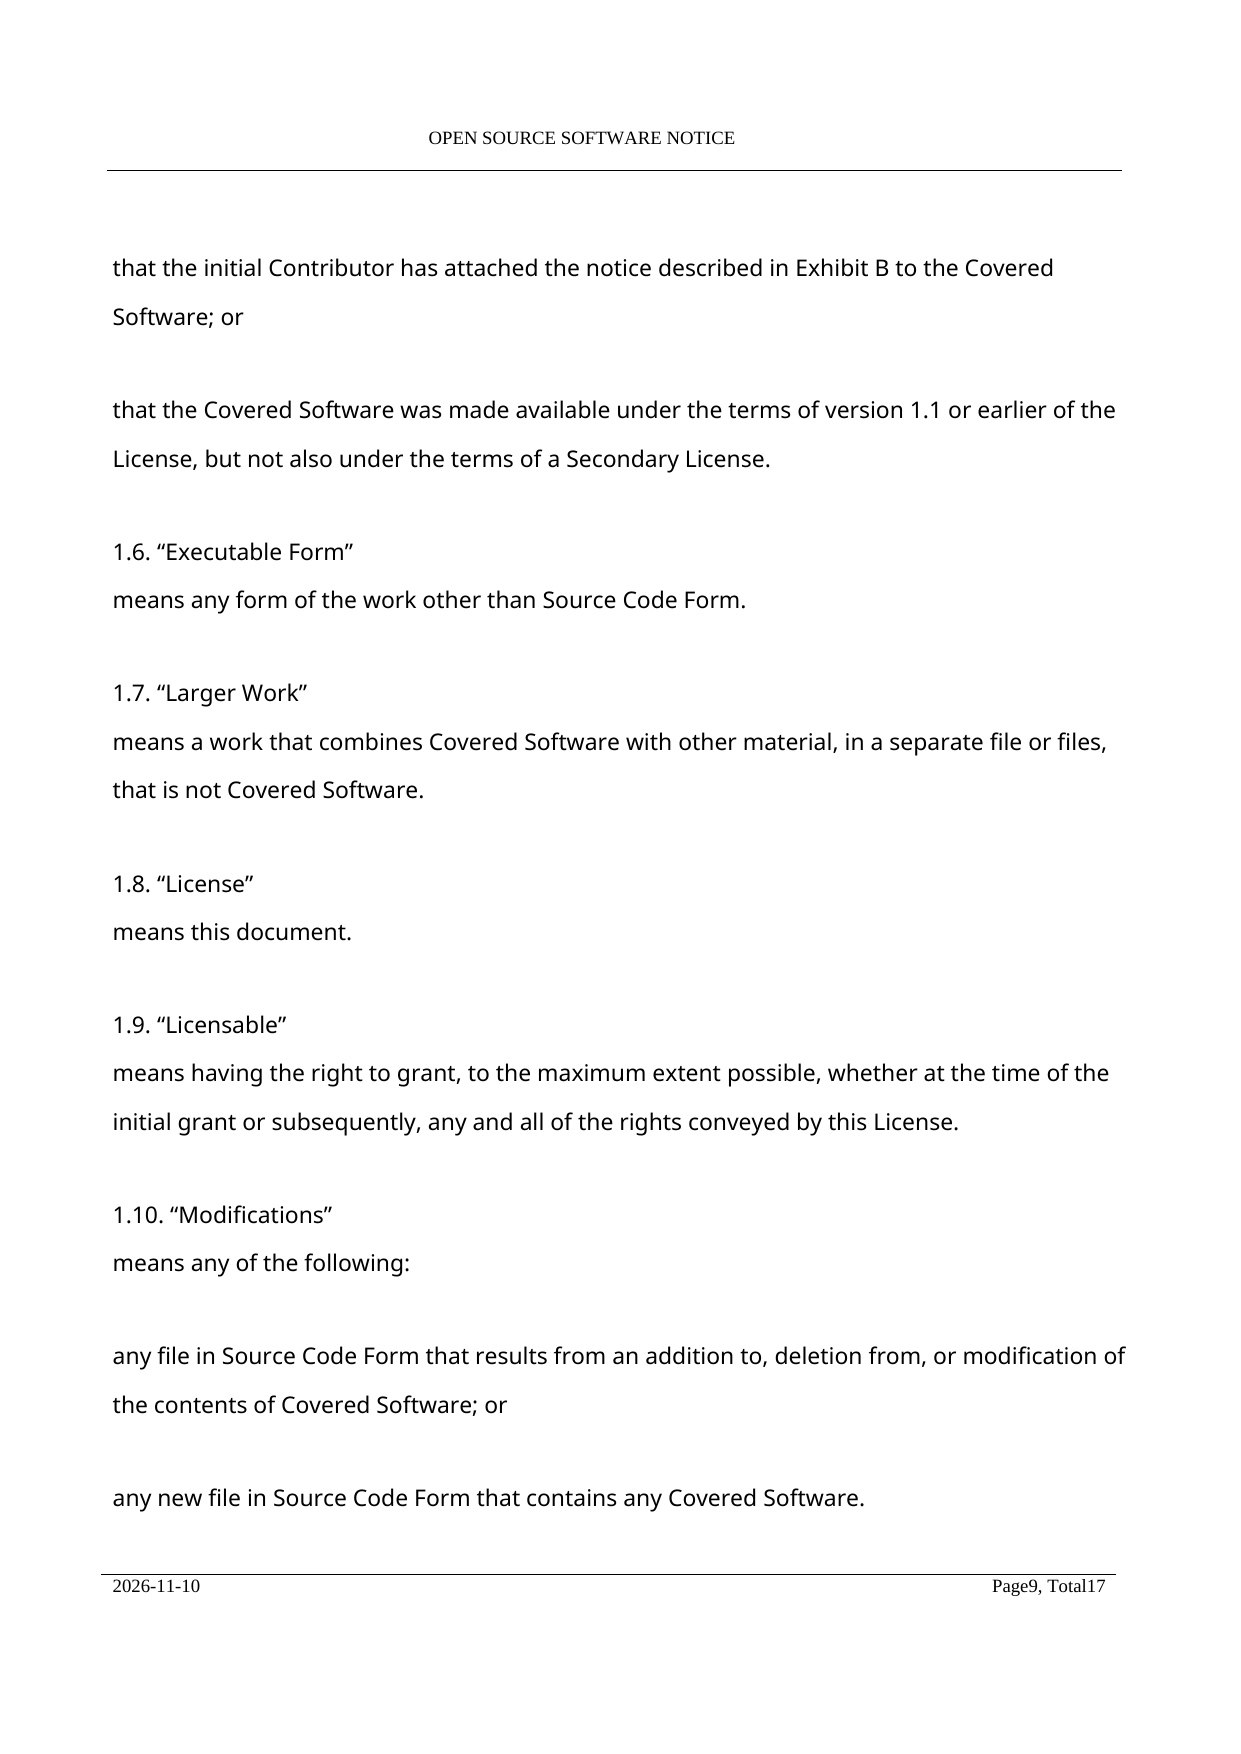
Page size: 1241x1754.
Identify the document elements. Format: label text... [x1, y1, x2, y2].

text any new file in Source Code Form that contains any Covered Software. [112, 1482, 1128, 1514]
text that the Covered Software was made available under the terms of version 1.1 or earlier of the License, but not also under the terms of a Secondary License. [112, 393, 1128, 475]
text 1.9. “Licensable” [112, 1008, 1128, 1041]
text 1.6. “Executable Form” [112, 535, 1128, 568]
text means a work that combines Covered Software with other material, in a separate file or files, that is not Covered Software. [112, 725, 1128, 806]
text means any form of the work other than Source Code Form. [112, 583, 1128, 616]
text means this document. [112, 915, 1128, 947]
text that the initial Contributor has attached the notice described in Exhibit B to the Covered Software; or [112, 251, 1128, 333]
text means having the right to grant, to the maximum extent possible, whether at the time of the initial grant or subsequently, any and all of the rights conveyed by this License. [112, 1056, 1128, 1138]
text 1.10. “Modifications” [112, 1198, 1128, 1231]
text any file in Source Code Form that results from an addition to, deletion from, or modification of the contents of Covered Software; or [112, 1340, 1128, 1421]
text means any of the following: [112, 1246, 1128, 1279]
text 1.7. “Larger Work” [112, 677, 1128, 709]
text 1.8. “License” [112, 867, 1128, 899]
